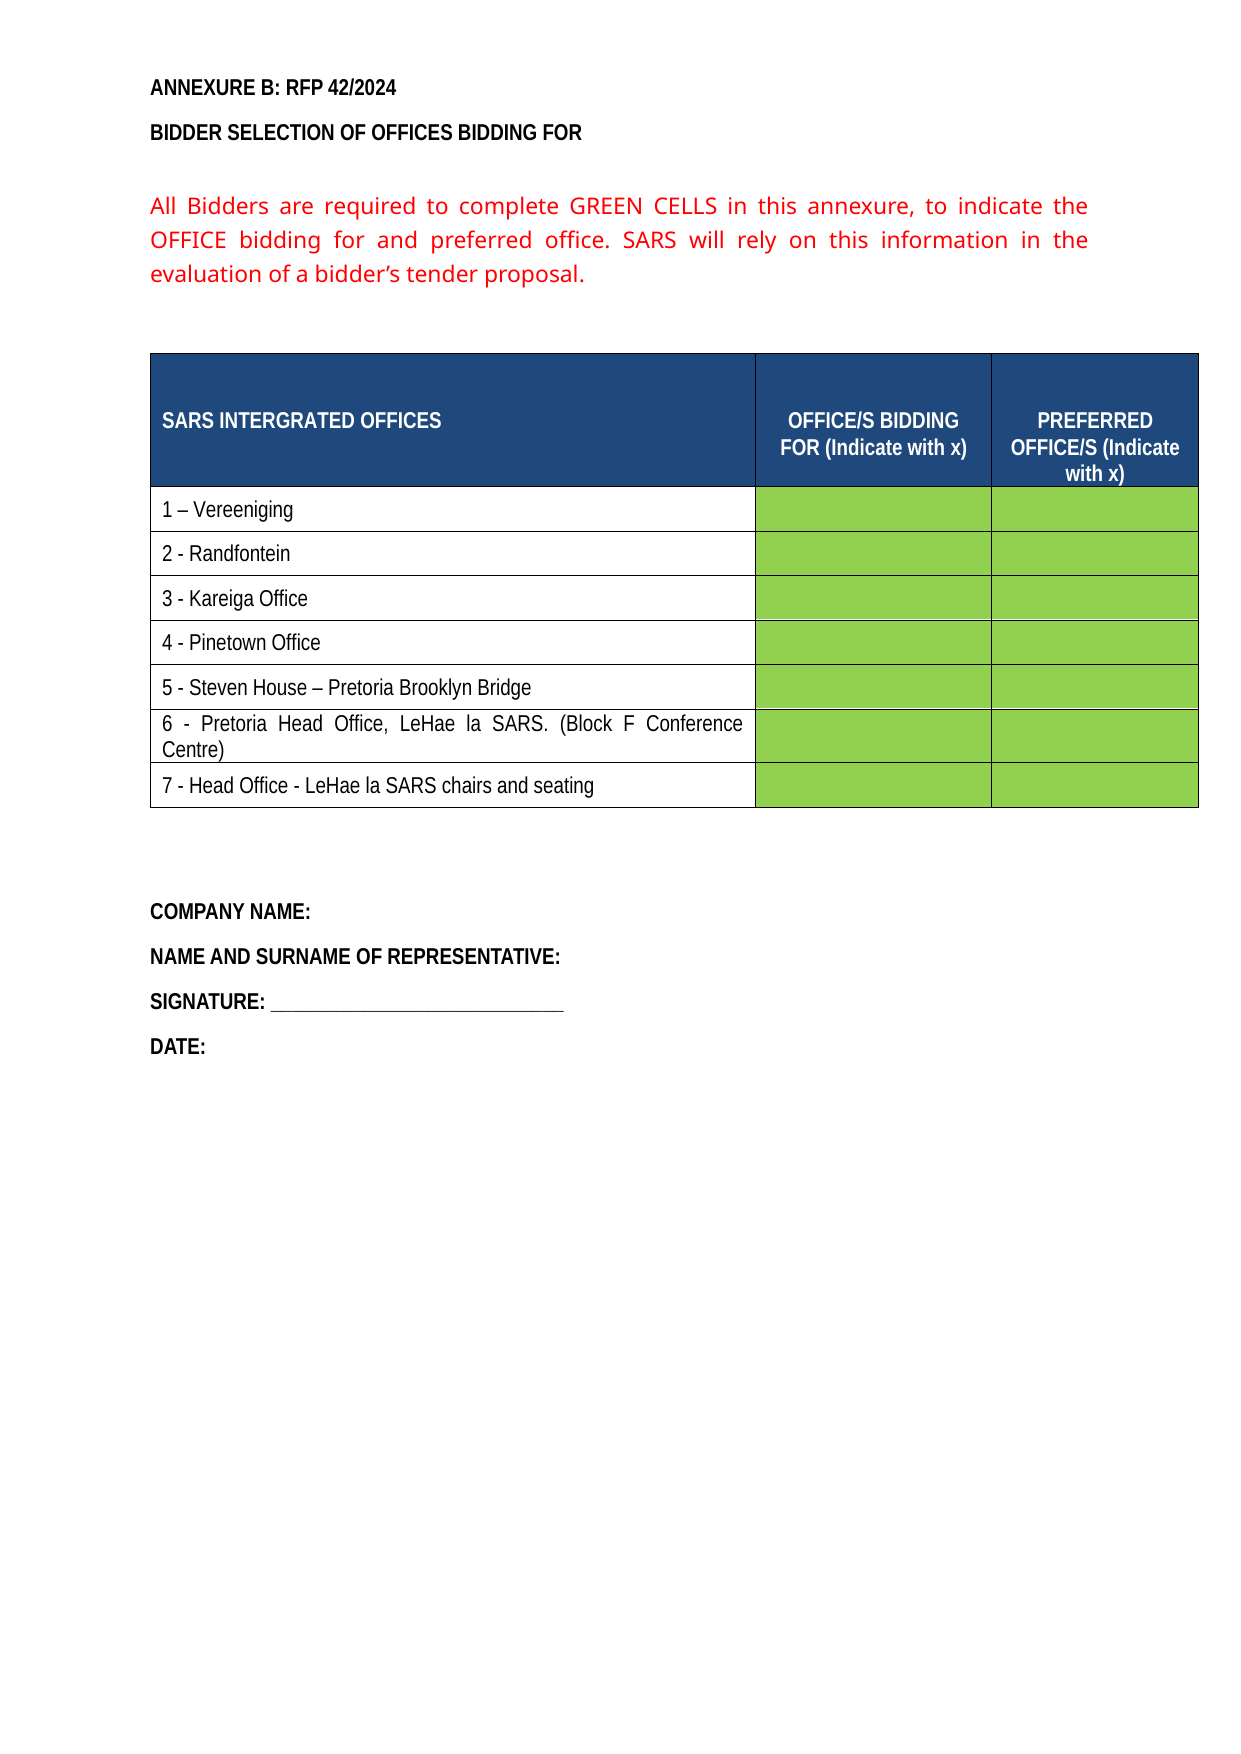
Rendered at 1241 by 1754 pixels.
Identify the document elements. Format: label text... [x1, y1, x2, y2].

table_cell [756, 487, 991, 531]
table_cell [992, 576, 1198, 619]
table_cell [992, 532, 1198, 575]
table_cell [992, 710, 1198, 762]
table_cell [756, 576, 991, 619]
table_cell [756, 665, 991, 708]
text All Bidders are required to complete GREEN CELLS in this annexure, to indicate the OFFICE bidding for and preferred office. SARS will rely on this information in the evaluation of a bidder’s tender proposal. [150, 190, 1090, 289]
table_header SARS INTERGRATED OFFICES [151, 354, 755, 486]
text COMPANY NAME: [150, 898, 1090, 924]
table_cell [992, 665, 1198, 708]
table_cell 4 - Pinetown Office [151, 621, 755, 664]
table_cell [756, 710, 991, 762]
table_cell [756, 532, 991, 575]
table_header PREFERRED OFFICE/S (Indicate with x) [992, 354, 1198, 486]
text SIGNATURE: ____________________________ [150, 988, 1090, 1014]
table_cell 2 - Randfontein [151, 532, 755, 575]
table_cell [992, 763, 1198, 807]
table_cell [992, 487, 1198, 531]
table_cell 5 - Steven House – Pretoria Brooklyn Bridge [151, 665, 755, 708]
text NAME AND SURNAME OF REPRESENTATIVE: [150, 943, 1090, 969]
table_cell [756, 763, 991, 807]
table_cell 3 - Kareiga Office [151, 576, 755, 619]
text DATE: [150, 1033, 1090, 1060]
table_cell 7 - Head Office - LeHae la SARS chairs and seating [151, 763, 755, 807]
table_header OFFICE/S BIDDING FOR (Indicate with x) [756, 354, 991, 486]
table_cell 6 - Pretoria Head Office, LeHae la SARS. (Block F Conference Centre) [151, 710, 755, 762]
table_cell [992, 621, 1198, 664]
table_cell 1 – Vereeniging [151, 487, 755, 531]
table_cell [756, 621, 991, 664]
